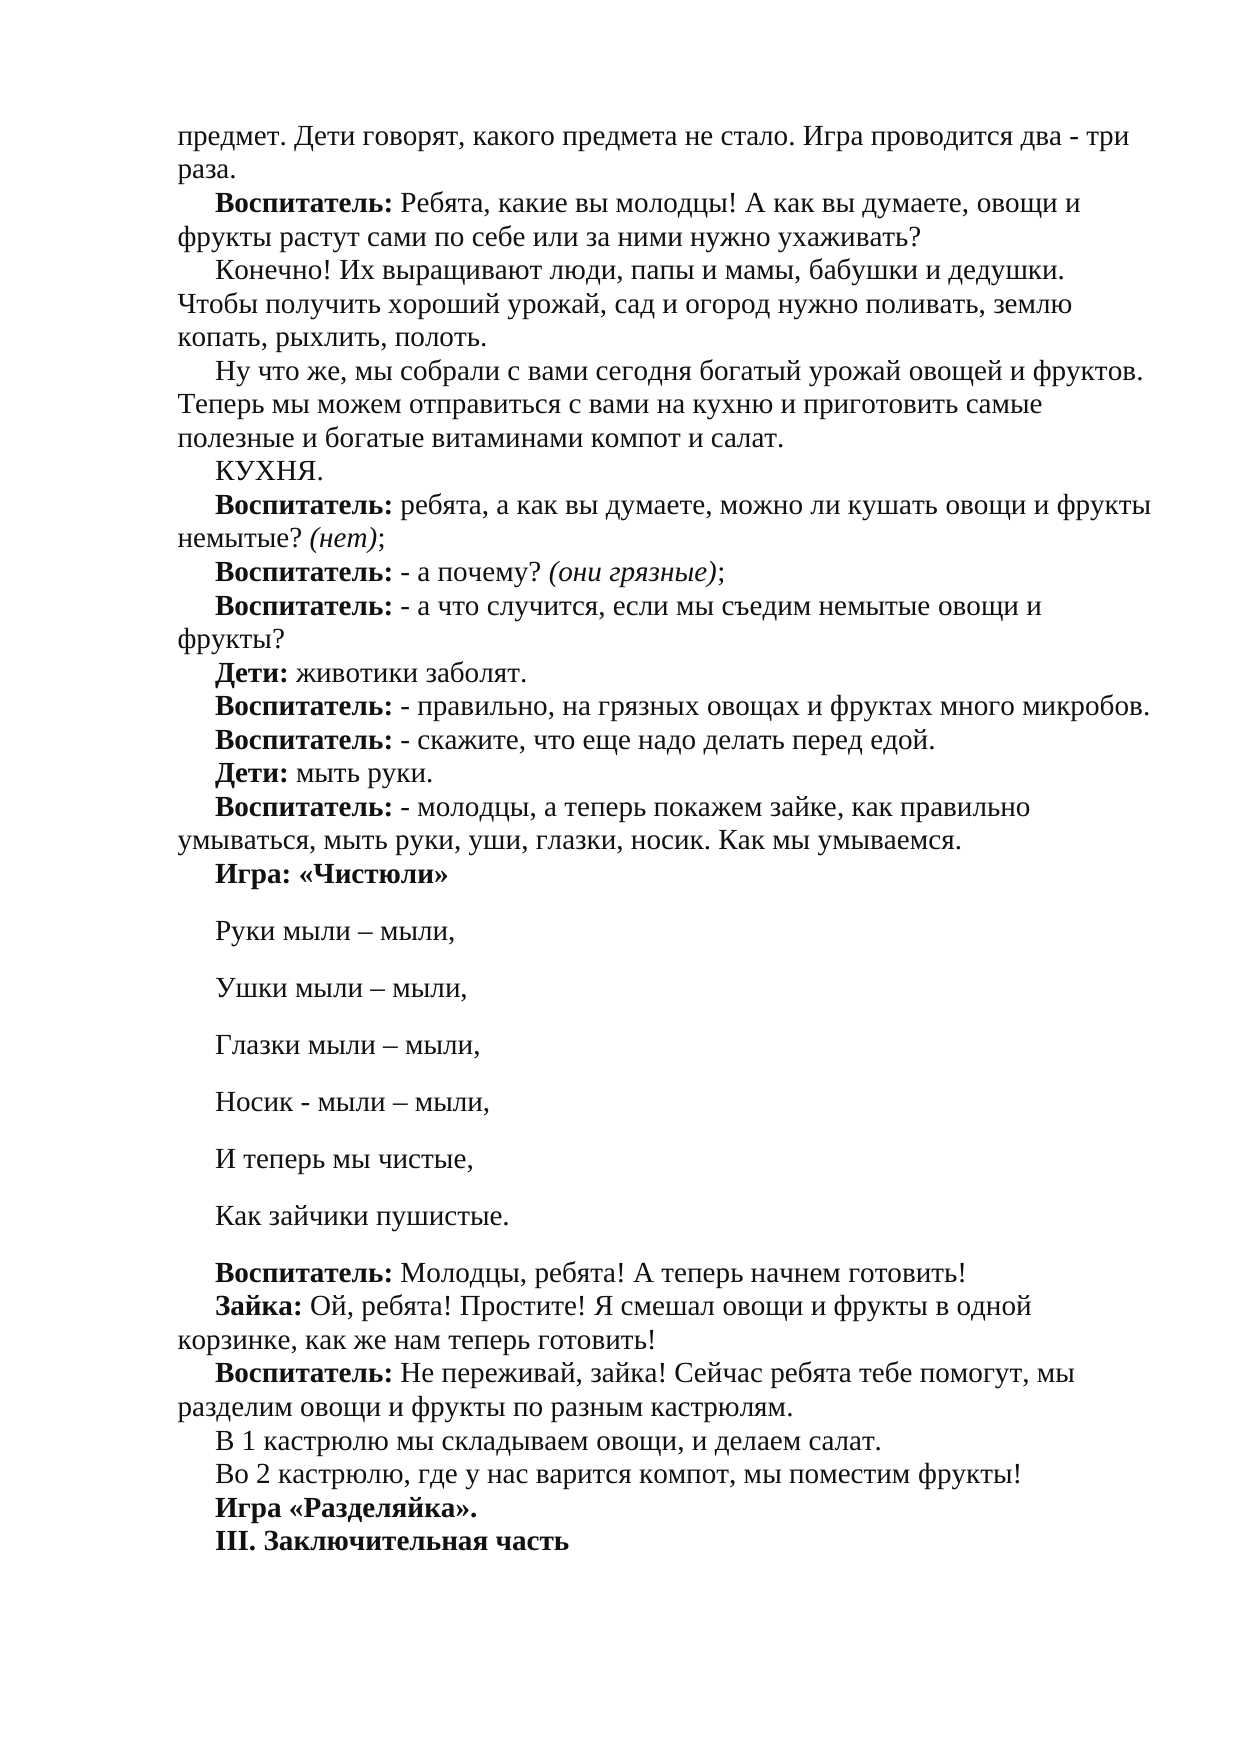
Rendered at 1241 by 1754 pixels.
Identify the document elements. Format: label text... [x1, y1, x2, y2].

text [177, 118, 1152, 185]
text Как зайчики пушистые. [177, 1198, 1152, 1231]
text Дети: животики заболят. [177, 655, 1152, 688]
text Зайка: Ой, ребята! Простите! Я смешал овощи и фрукты в одной корзинке, как же нам теперь готовить! [177, 1288, 1152, 1356]
text Руки мыли – мыли, [177, 913, 1152, 947]
text В 1 кастрюлю мы складываем овощи, и делаем салат. [177, 1423, 1152, 1456]
text И теперь мы чистые, [177, 1141, 1152, 1174]
text Игра: «Чистюли» [177, 856, 1152, 889]
text Игра «Разделяйка». [177, 1490, 1152, 1523]
text Воспитатель: - скажите, что еще надо делать перед едой. [177, 722, 1152, 755]
text Воспитатель: Молодцы, ребята! А теперь начнем готовить! [177, 1255, 1152, 1288]
text Воспитатель: - а почему? (они грязные); [177, 554, 1152, 588]
text III. Заключительная часть [177, 1523, 1152, 1557]
text Воспитатель: Не переживай, зайка! Сейчас ребята тебе помогут, мы разделим овощи и фрукты по разным кастрюлям. [177, 1356, 1152, 1423]
text Воспитатель: Ребята, какие вы молодцы! А как вы думаете, овощи и фрукты растут сами по себе или за ними нужно ухаживать? [177, 185, 1152, 252]
text Глазки мыли – мыли, [177, 1027, 1152, 1061]
text Конечно! Их выращивают люди, папы и мамы, бабушки и дедушки. Чтобы получить хороший урожай, сад и огород нужно поливать, землю копать, рыхлить, полоть. [177, 252, 1152, 353]
text Во 2 кастрюлю, где у нас варится компот, мы поместим фрукты! [177, 1456, 1152, 1490]
text Ну что же, мы собрали с вами сегодня богатый урожай овощей и фруктов. Теперь мы можем отправиться с вами на кухню и приготовить самые полезные и богатые витаминами компот и салат. [177, 353, 1152, 453]
text Носик - мыли – мыли, [177, 1084, 1152, 1117]
text Воспитатель: - молодцы, а теперь покажем зайке, как правильно умываться, мыть руки, уши, глазки, носик. Как мы умываемся. [177, 789, 1152, 856]
text КУХНЯ. [177, 453, 1152, 487]
text Ушки мыли – мыли, [177, 970, 1152, 1003]
text Дети: мыть руки. [177, 755, 1152, 789]
text Воспитатель: - правильно, на грязных овощах и фруктах много микробов. [177, 688, 1152, 722]
text Воспитатель: - а что случится, если мы съедим немытые овощи и фрукты? [177, 588, 1152, 655]
text Воспитатель: ребята, а как вы думаете, можно ли кушать овощи и фрукты немытые? (нет); [177, 487, 1152, 554]
